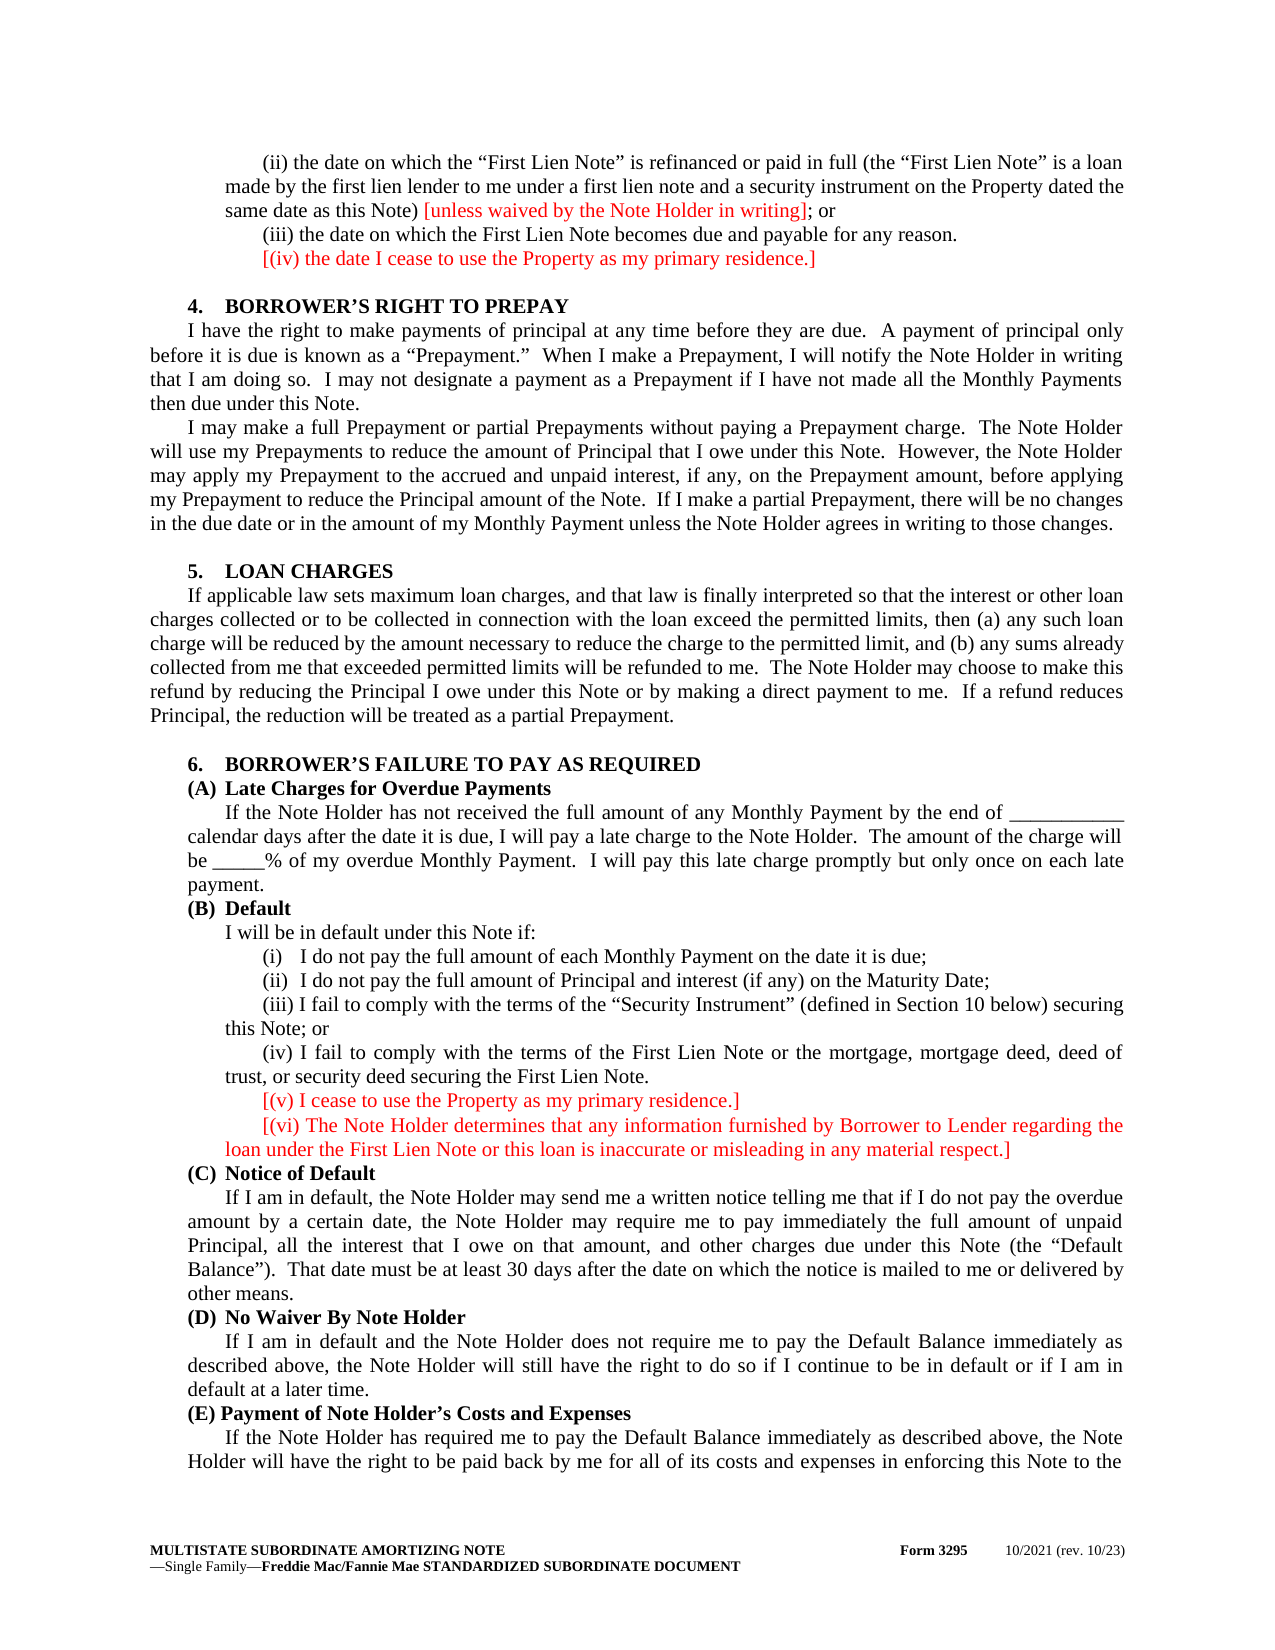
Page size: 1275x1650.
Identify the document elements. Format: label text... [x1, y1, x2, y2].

text (ii) I do not pay the full amount of Principal and interest (if any) on the Maturity Date; [225, 968, 1125, 992]
text If I am in default, the Note Holder may send me a written notice telling me that if I do not pay the overdue amount by a certain date, the Note Holder may require me to pay immediately the full amount of unpaid Principal, all the interest that I owe on that amount, and other charges due under this Note (the “Default Balance”). That date must be at least 30 days after the date on which the notice is mailed to me or delivered by other means. [187, 1185, 1125, 1305]
list BORROWER’S RIGHT TO PREPAY [150, 294, 1125, 318]
text (E) Payment of Note Holder’s Costs and Expenses [150, 1401, 1125, 1425]
text (i) I do not pay the full amount of each Monthly Payment on the date it is due; [225, 944, 1125, 968]
text If the Note Holder has not received the full amount of any Monthly Payment by the end of ___________ calendar days after the date it is due, I will pay a late charge to the Note Holder. The amount of the charge will be _____% of my overdue Monthly Payment. I will pay this late charge promptly but only once on each late payment. [187, 800, 1125, 896]
text [(iv) the date I cease to use the Property as my primary residence.] [225, 246, 1125, 270]
text (A) Late Charges for Overdue Payments [150, 776, 1125, 800]
text (D) No Waiver By Note Holder [150, 1305, 1125, 1329]
text (iv) I fail to comply with the terms of the First Lien Note or the mortgage, mortgage deed, deed of trust, or security deed securing the First Lien Note. [225, 1040, 1125, 1088]
text If applicable law sets maximum loan charges, and that law is finally interpreted so that the interest or other loan charges collected or to be collected in connection with the loan exceed the permitted limits, then (a) any such loan charge will be reduced by the amount necessary to reduce the charge to the permitted limit, and (b) any sums already collected from me that exceeded permitted limits will be refunded to me. The Note Holder may choose to make this refund by reducing the Principal I owe under this Note or by making a direct payment to me. If a refund reduces Principal, the reduction will be treated as a partial Prepayment. [150, 583, 1125, 727]
text If I am in default and the Note Holder does not require me to pay the Default Balance immediately as described above, the Note Holder will still have the right to do so if I continue to be in default or if I am in default at a later time. [187, 1329, 1125, 1401]
text (B) Default [150, 896, 1125, 920]
title [(v) I cease to use the Property as my primary residence.] [225, 1088, 1125, 1112]
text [187, 1425, 1125, 1473]
text (iii) the date on which the First Lien Note becomes due and payable for any reason. [225, 222, 1125, 246]
text (ii) the date on which the “First Lien Note” is refinanced or paid in full (the “First Lien Note” is a loan made by the first lien lender to me under a first lien note and a security instrument on the Property dated the same date as this Note) [unless waived by the Note Holder in writing]; or [225, 150, 1125, 222]
list LOAN CHARGES [150, 559, 1125, 583]
text [(vi) The Note Holder determines that any information furnished by Borrower to Lender regarding the loan under the First Lien Note or this loan is inaccurate or misleading in any material respect.] [225, 1112, 1125, 1161]
text (C) Notice of Default [187, 1161, 1125, 1185]
text (iii) I fail to comply with the terms of the “Security Instrument” (defined in Section 10 below) securing this Note; or [225, 992, 1125, 1040]
text I will be in default under this Note if: [150, 920, 1125, 944]
text I may make a full Prepayment or partial Prepayments without paying a Prepayment charge. The Note Holder will use my Prepayments to reduce the amount of Principal that I owe under this Note. However, the Note Holder may apply my Prepayment to the accrued and unpaid interest, if any, on the Prepayment amount, before applying my Prepayment to reduce the Principal amount of the Note. If I make a partial Prepayment, there will be no changes in the due date or in the amount of my Monthly Payment unless the Note Holder agrees in writing to those changes. [150, 415, 1125, 535]
text 6. BORROWER’S FAILURE TO PAY AS REQUIRED [150, 752, 1125, 776]
text I have the right to make payments of principal at any time before they are due. A payment of principal only before it is due is known as a “Prepayment.” When I make a Prepayment, I will notify the Note Holder in writing that I am doing so. I may not designate a payment as a Prepayment if I have not made all the Monthly Payments then due under this Note. [150, 318, 1125, 415]
